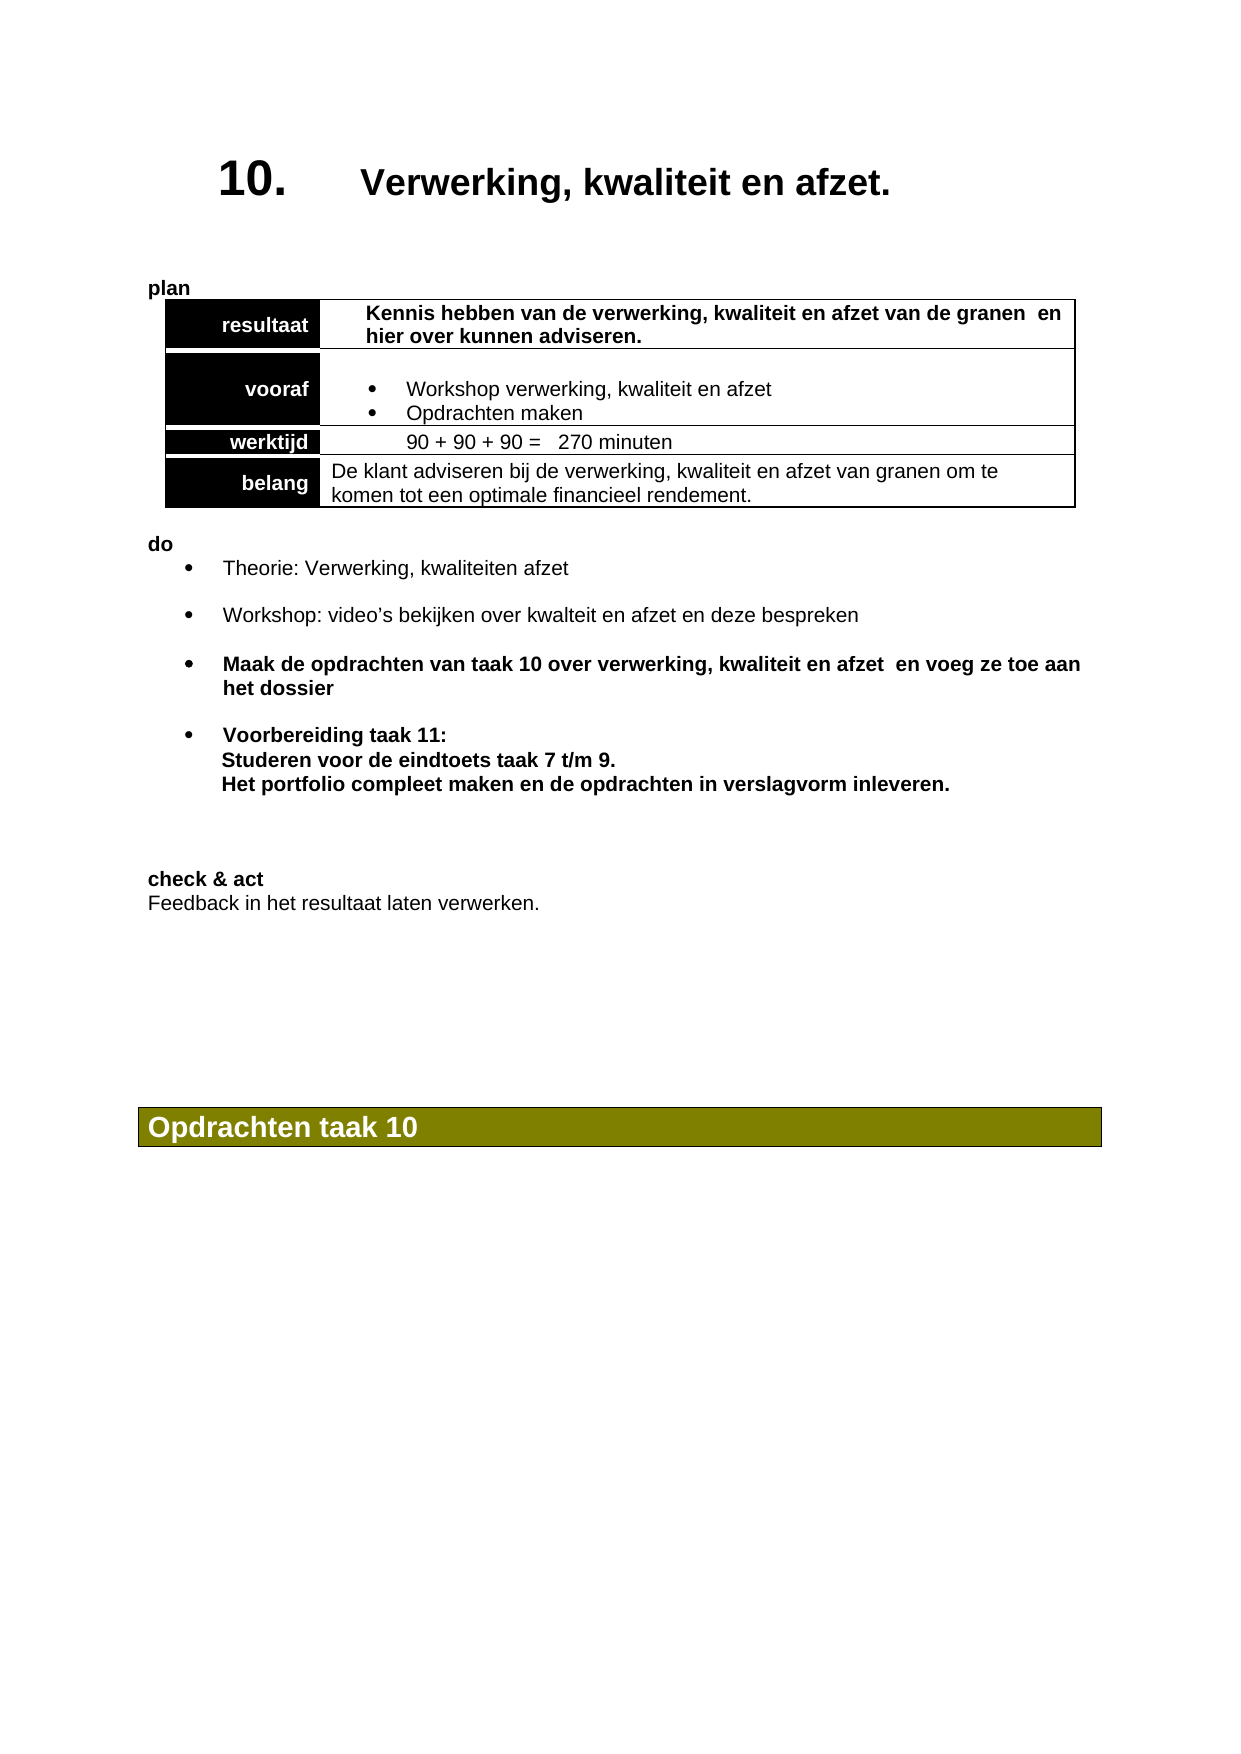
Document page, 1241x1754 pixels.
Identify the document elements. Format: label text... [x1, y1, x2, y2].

text Het portfolio compleet maken en de opdrachten in verslagvorm inleveren. [221, 771, 1093, 795]
list Theorie: Verwerking, kwaliteiten afzet [185, 555, 1093, 579]
text do [148, 531, 1093, 555]
text check & act [148, 867, 1093, 891]
list Workshop: video’s bekijken over kwalteit en afzet en deze bespreken [185, 603, 1093, 627]
table_cell Workshop verwerking, kwaliteit en afzet Opdrachten maken [320, 349, 1074, 425]
table_header resultaat [166, 300, 320, 348]
table_cell vooraf [166, 353, 320, 425]
text plan [148, 275, 1093, 299]
list Maak de opdrachten van taak 10 over verwerking, kwaliteit en afzet en voeg ze toe aan het dossier [185, 651, 1093, 699]
table_cell De klant adviseren bij de verwerking, kwaliteit en afzet van granen om te komen tot een optimale financieel rendement. [320, 455, 1074, 506]
subtitle Opdrachten taak 10 [139, 1108, 1101, 1146]
table_cell 90 + 90 + 90 = 270 minuten [320, 426, 1074, 454]
table_cell belang [166, 458, 320, 506]
text Studeren voor de eindtoets taak 7 t/m 9. [221, 747, 1093, 771]
table_cell werktijd [166, 430, 320, 454]
text Feedback in het resultaat laten verwerken. [148, 891, 1093, 915]
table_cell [148, 148, 1070, 242]
list Voorbereiding taak 11: [185, 723, 1093, 747]
table_header Kennis hebben van de verwerking, kwaliteit en afzet van de granen en hier over kunnen adviseren. [320, 300, 1074, 348]
